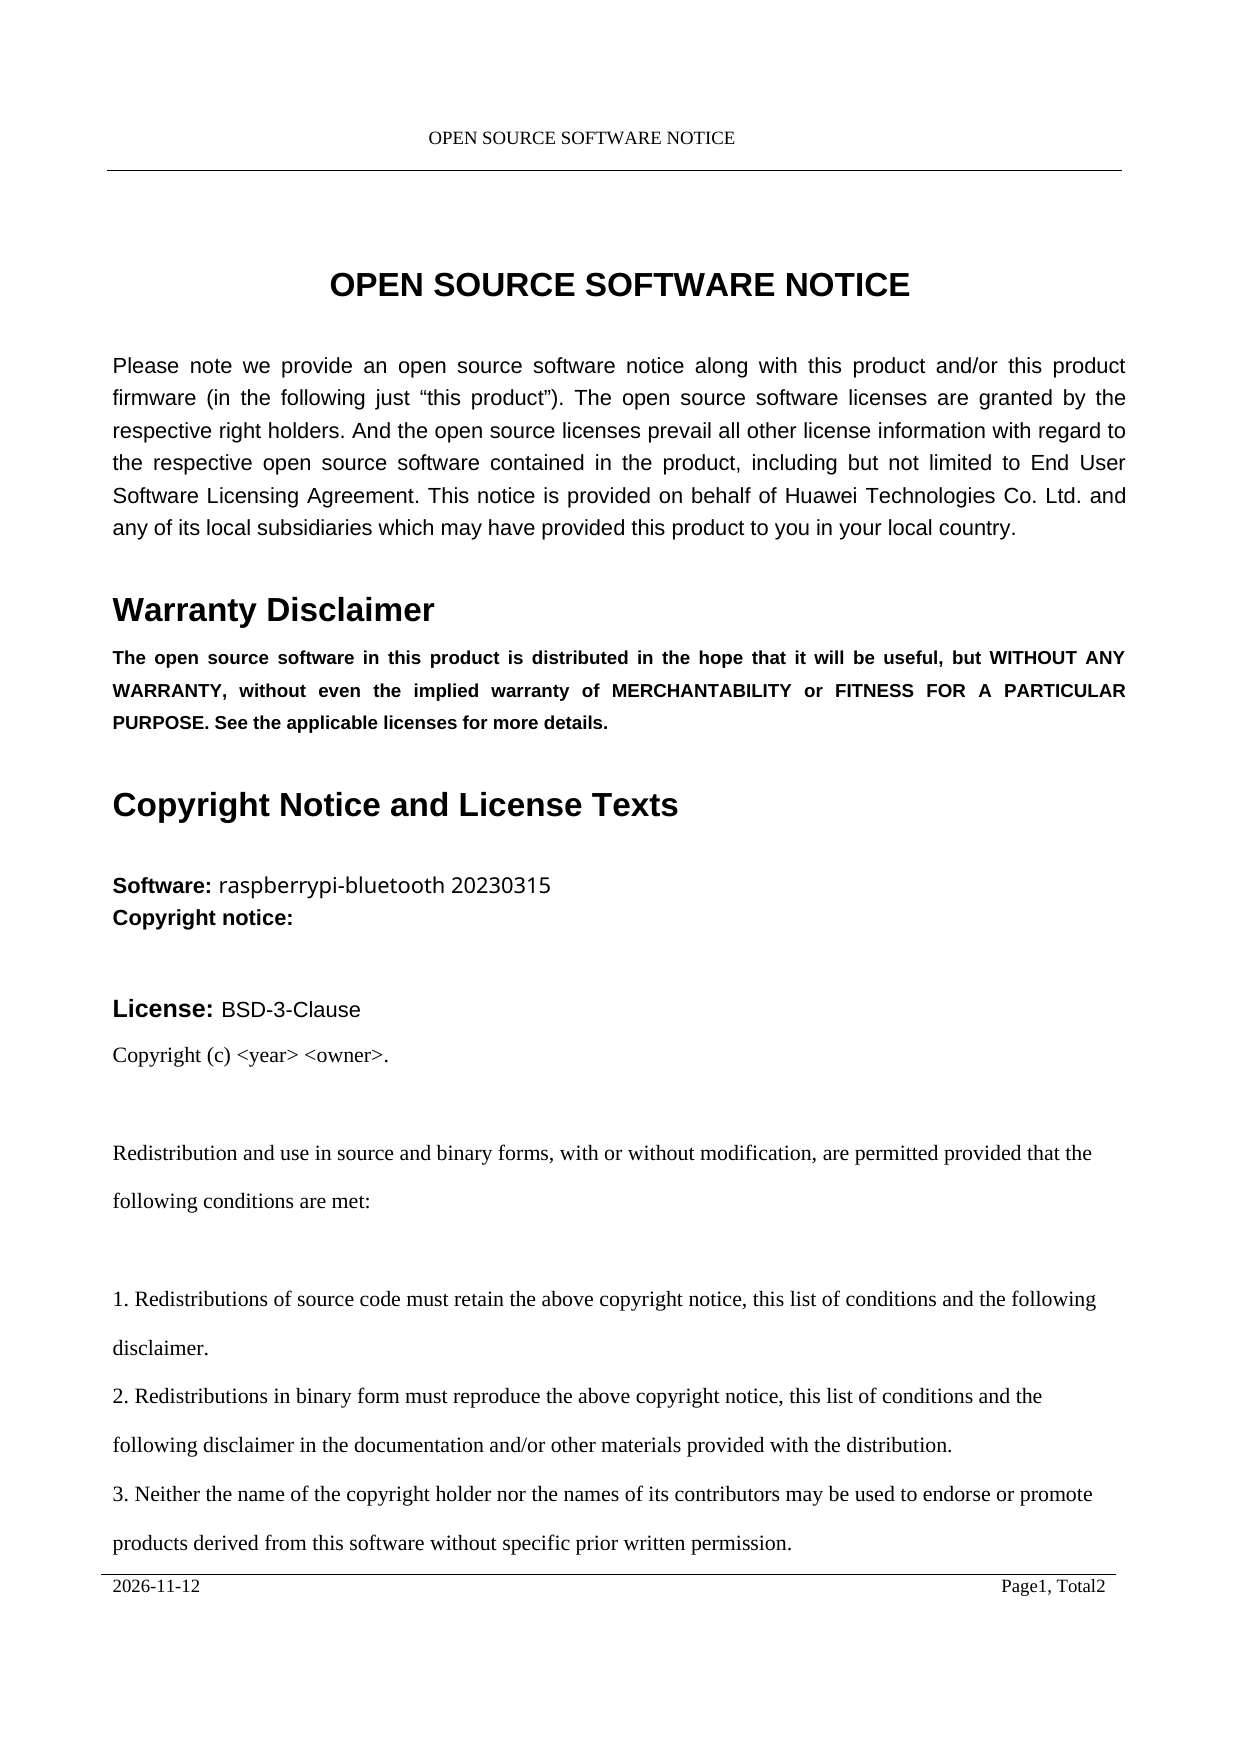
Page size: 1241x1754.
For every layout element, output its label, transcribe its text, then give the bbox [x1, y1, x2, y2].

text The open source software in this product is distributed in the hope that it will be useful, but WITHOUT ANY WARRANTY, without even the implied warranty of MERCHANTABILITY or FITNESS FOR A PARTICULAR PURPOSE. See the applicable licenses for more details. [112, 641, 1128, 739]
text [112, 1038, 1128, 1558]
text Please note we provide an open source software notice along with this product and/or this product firmware (in the following just “this product”). The open source software licenses are granted by the respective right holders. And the open source licenses prevail all other license information with regard to the respective open source software contained in the product, including but not limited to End User Software Licensing Agreement. This notice is provided on behalf of Huawei Technologies Co. Ltd. and any of its local subsidiaries which may have provided this product to you in your local country. [112, 349, 1128, 544]
text Software: raspberrypi-bluetooth 20230315 [112, 869, 1128, 901]
text OPEN SOURCE SOFTWARE NOTICE [112, 251, 1128, 316]
text Warranty Disclaimer [112, 576, 1128, 641]
text Copyright notice: [112, 901, 1128, 934]
text Copyright Notice and License Texts [112, 771, 1128, 836]
text License: BSD-3-Clause [112, 992, 1128, 1024]
